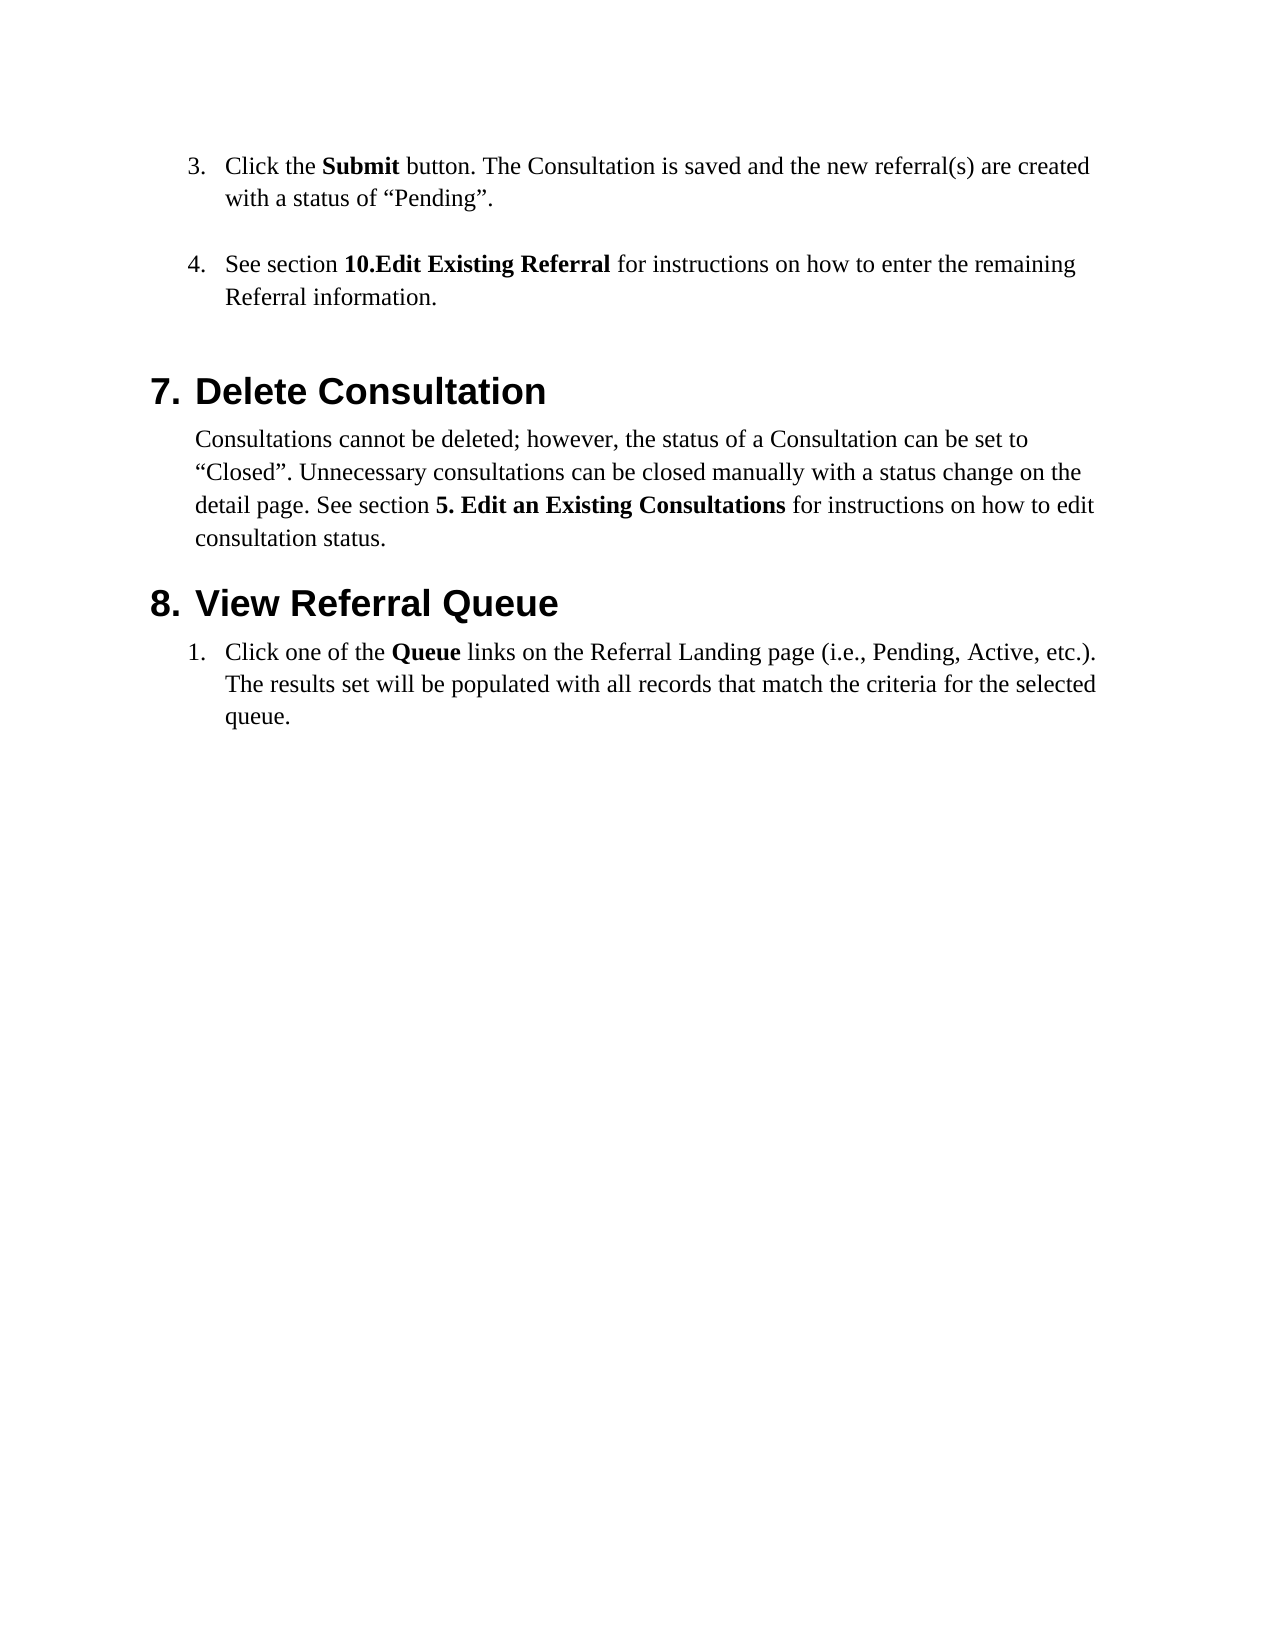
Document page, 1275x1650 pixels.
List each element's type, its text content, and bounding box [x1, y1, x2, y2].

subtitle View Referral Queue [150, 581, 1135, 624]
list Click one of the Queue links on the Referral Landing page (i.e., Pending, Active, etc.). The results set will be populated with all records that match the criteria for the selected queue. [187, 637, 1096, 730]
list Click the Submit button. The Consultation is saved and the new referral(s) are created with a status of “Pending”. [187, 151, 1090, 212]
subtitle Delete Consultation [150, 369, 1135, 412]
text Consultations cannot be deleted; however, the status of a Consultation can be set to “Closed”. Unnecessary consultations can be closed manually with a status change on the detail page. See section 5. Edit an Existing Consultations for instructions on how to edit consultation status. [195, 424, 1108, 551]
list See section 10.Edit Existing Referral for instructions on how to enter the remaining Referral information. [187, 249, 1077, 311]
